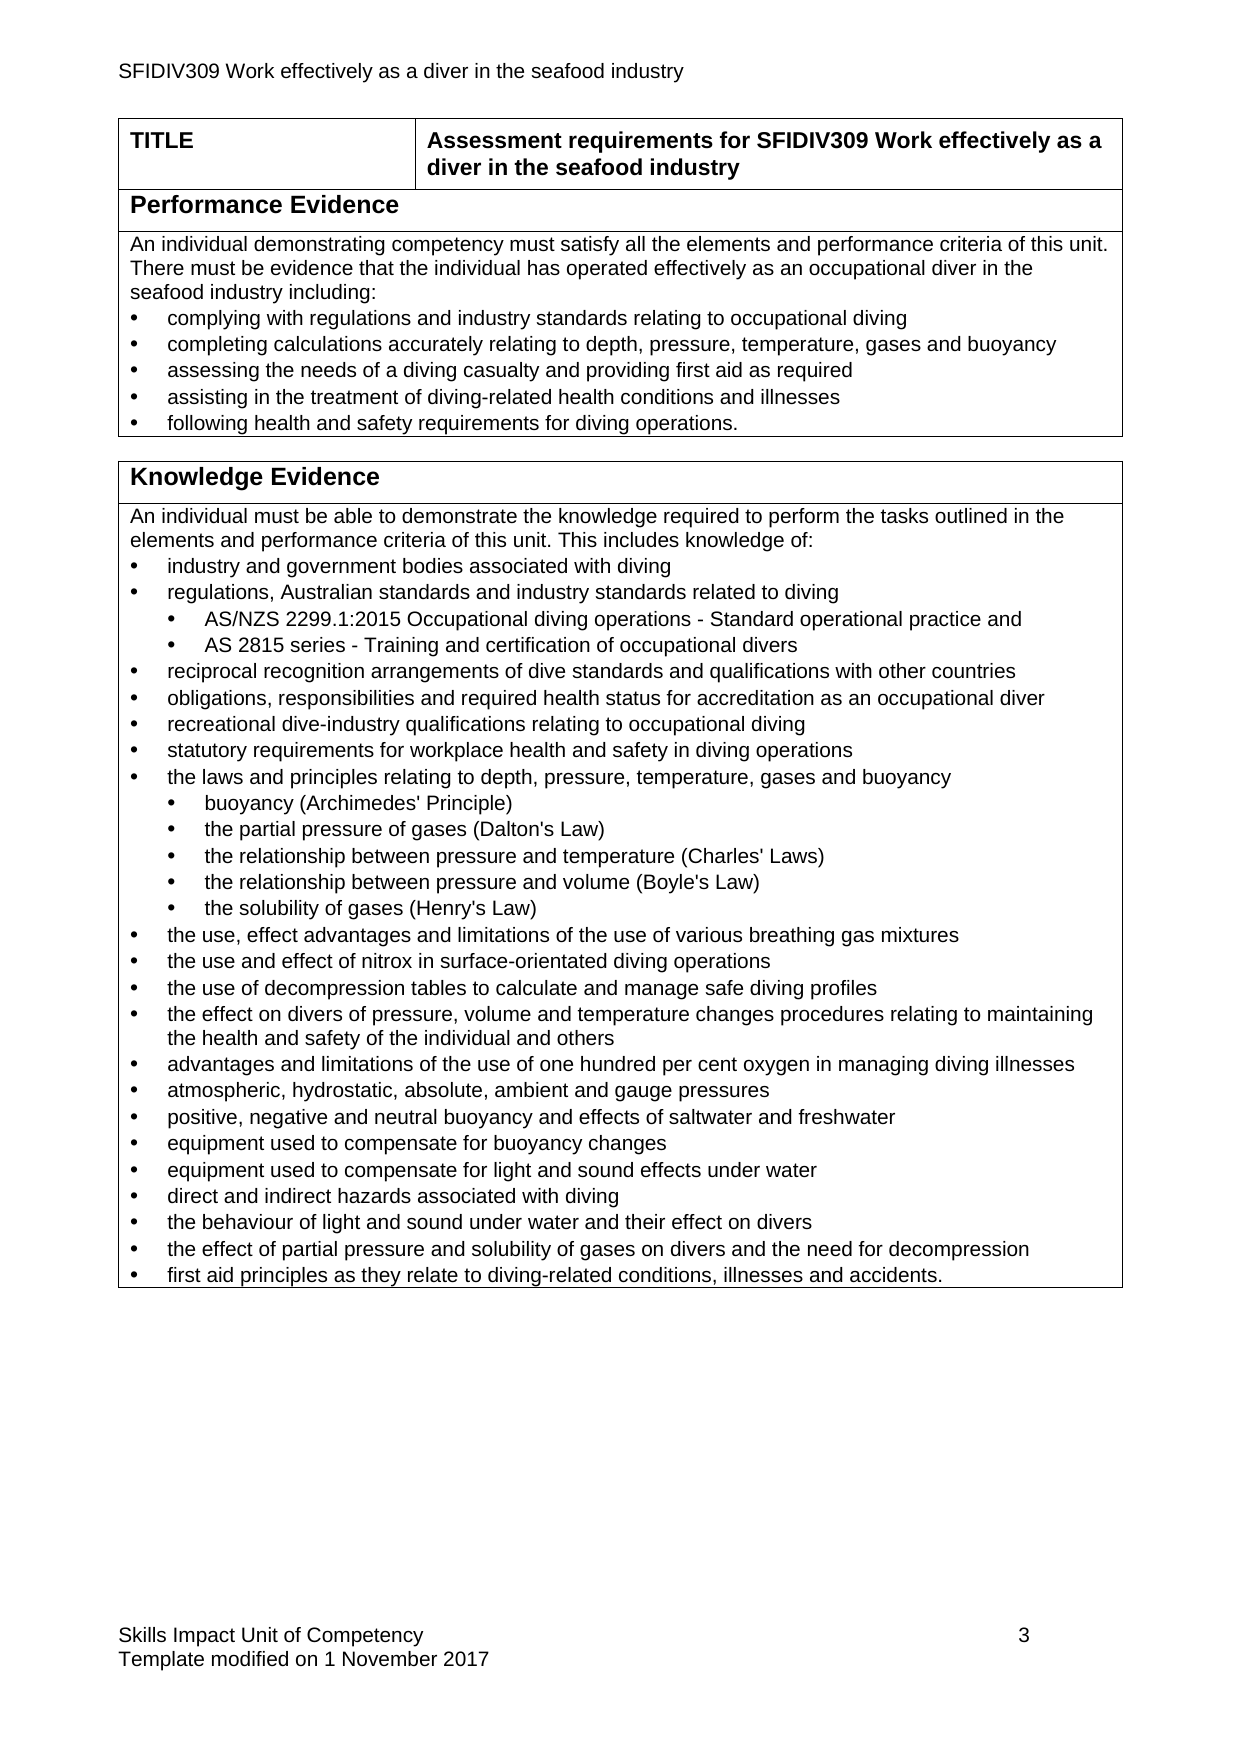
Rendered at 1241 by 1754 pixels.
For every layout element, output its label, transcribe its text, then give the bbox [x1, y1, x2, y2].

table_cell An individual must be able to demonstrate the knowledge required to perform the tasks outlined in the elements and performance criteria of this unit. This includes knowledge of: industry and government bodies associated with diving regulations, Australian standards and industry standards related to diving AS/NZS 2299.1:2015 Occupational diving operations - Standard operational practice and AS 2815 series - Training and certification of occupational divers reciprocal recognition arrangements of dive standards and qualifications with other countries obligations, responsibilities and required health status for accreditation as an occupational diver recreational dive-industry qualifications relating to occupational diving statutory requirements for workplace health and safety in diving operations the laws and principles relating to depth, pressure, temperature, gases and buoyancy buoyancy (Archimedes' Principle) the partial pressure of gases (Dalton's Law) the relationship between pressure and temperature (Charles' Laws) the relationship between pressure and volume (Boyle's Law) the solubility of gases (Henry's Law) the use, effect advantages and limitations of the use of various breathing gas mixtures the use and effect of nitrox in surface-orientated diving operations the use of decompression tables to calculate and manage safe diving profiles the effect on divers of pressure, volume and temperature changes procedures relating to maintaining the health and safety of the individual and others advantages and limitations of the use of one hundred per cent oxygen in managing diving illnesses atmospheric, hydrostatic, absolute, ambient and gauge pressures positive, negative and neutral buoyancy and effects of saltwater and freshwater equipment used to compensate for buoyancy changes equipment used to compensate for light and sound effects under water direct and indirect hazards associated with diving the behaviour of light and sound under water and their effect on divers the effect of partial pressure and solubility of gases on divers and the need for decompression first aid principles as they relate to diving-related conditions, illnesses and accidents. [119, 504, 1122, 1287]
table_cell Performance Evidence [119, 190, 1122, 231]
table_cell An individual demonstrating competency must satisfy all the elements and performance criteria of this unit. There must be evidence that the individual has operated effectively as an occupational diver in the seafood industry including: complying with regulations and industry standards relating to occupational diving completing calculations accurately relating to depth, pressure, temperature, gases and buoyancy assessing the needs of a diving casualty and providing first aid as required assisting in the treatment of diving-related health conditions and illnesses following health and safety requirements for diving operations. [119, 232, 1122, 436]
table_header Knowledge Evidence [119, 462, 1122, 503]
table_header TITLE [119, 119, 415, 188]
table_header Assessment requirements for SFIDIV309 Work effectively as a diver in the seafood industry [416, 119, 1122, 188]
